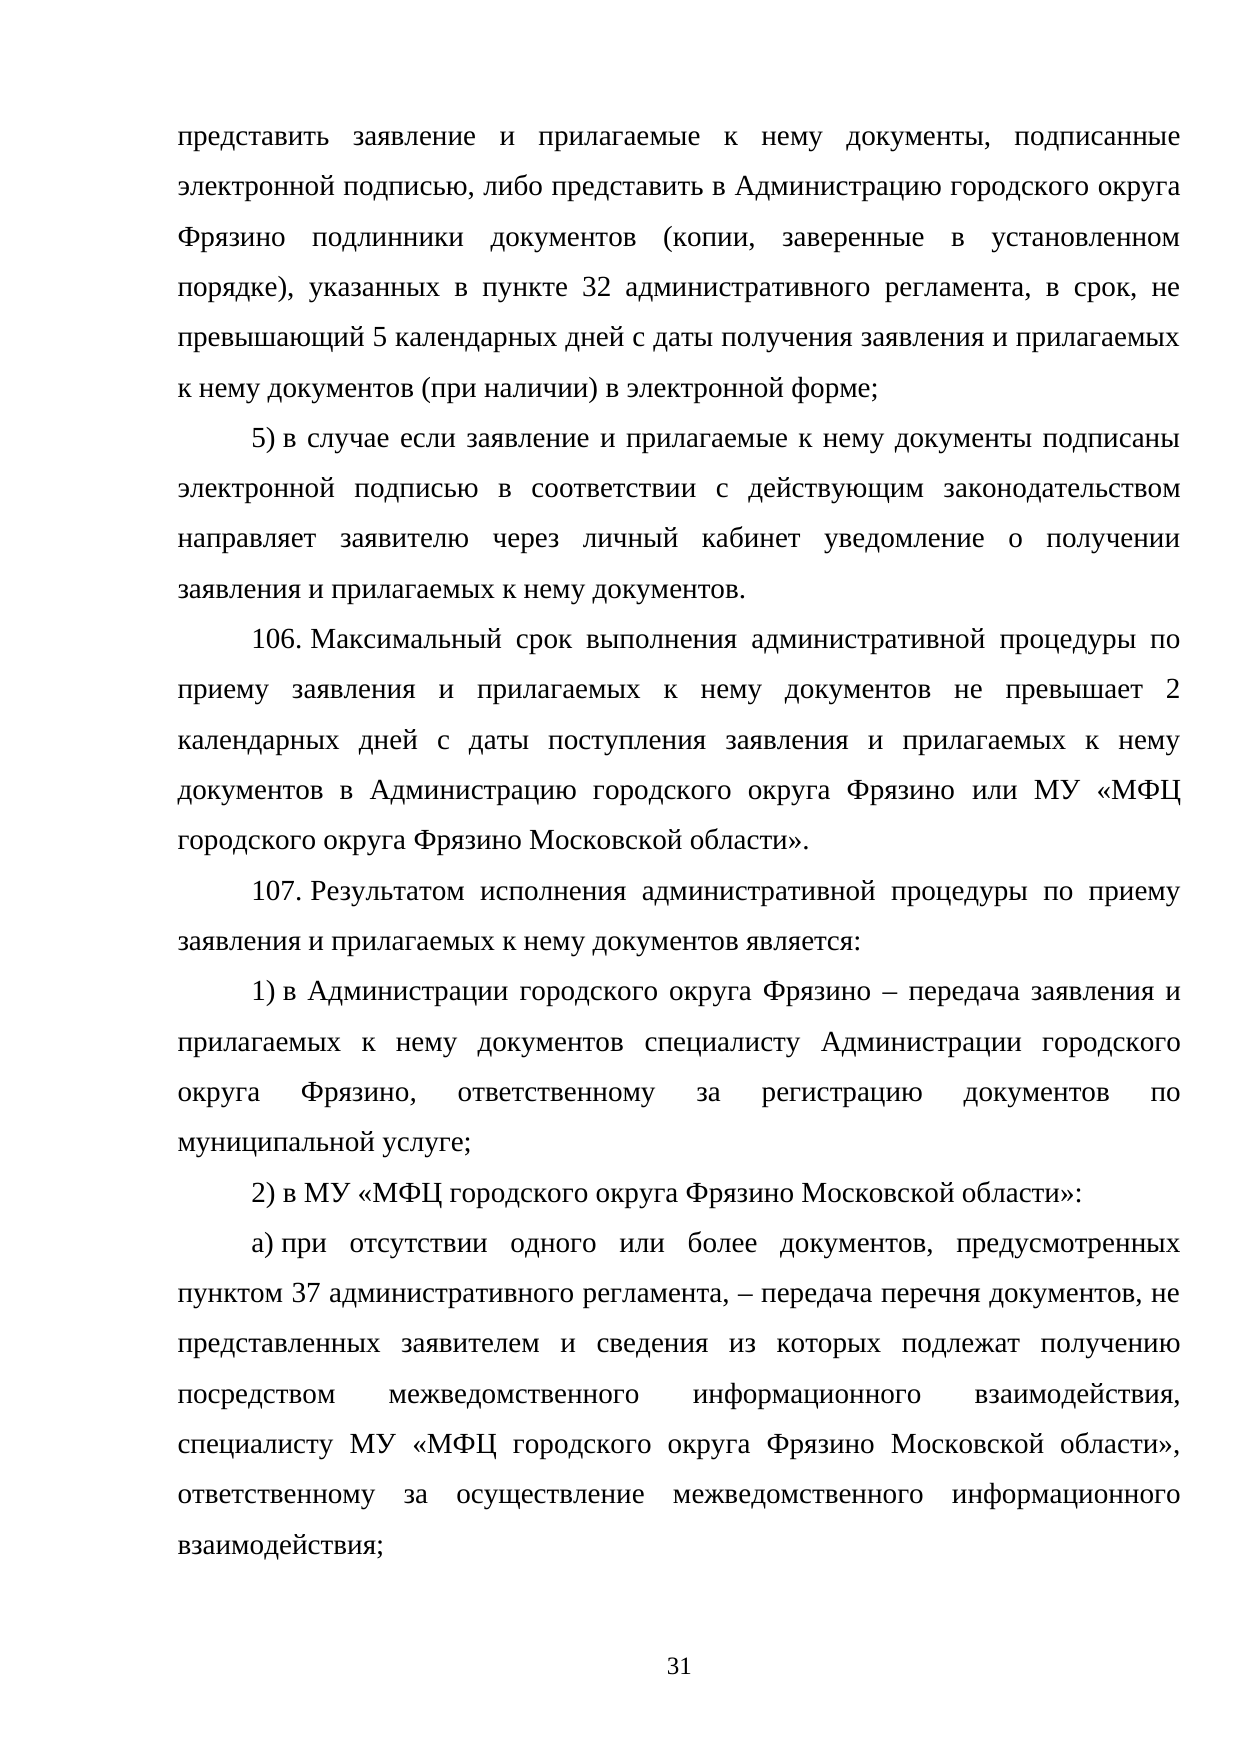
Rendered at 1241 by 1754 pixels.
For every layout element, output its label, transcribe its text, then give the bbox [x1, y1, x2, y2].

text 1) в Администрации городского округа Фрязино – передача заявления и прилагаемых к нему документов специалисту Администрации городского округа Фрязино, ответственному за регистрацию документов по муниципальной услуге; [177, 973, 1181, 1158]
list а) при отсутствии одного или более документов, предусмотренных пунктом 37 административного регламента, – передача перечня документов, не представленных заявителем и сведения из которых подлежат получению посредством межведомственного информационного взаимодействия, специалисту МУ «МФЦ городского округа Фрязино Московской области», ответственному за осуществление межведомственного информационного взаимодействия; [177, 1225, 1181, 1560]
list 2) в МУ «МФЦ городского округа Фрязино Московской области»: [177, 1175, 1181, 1208]
text 5) в случае если заявление и прилагаемые к нему документы подписаны электронной подписью в соответствии с действующим законодательством направляет заявителю через личный кабинет уведомление о получении заявления и прилагаемых к нему документов. [177, 420, 1181, 604]
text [177, 118, 1181, 403]
list Результатом исполнения административной процедуры по приему заявления и прилагаемых к нему документов является: [177, 873, 1181, 957]
list Максимальный срок выполнения административной процедуры по приему заявления и прилагаемых к нему документов не превышает 2 календарных дней с даты поступления заявления и прилагаемых к нему документов в Администрацию городского округа Фрязино или МУ «МФЦ городского округа Фрязино Московской области». [177, 621, 1181, 856]
